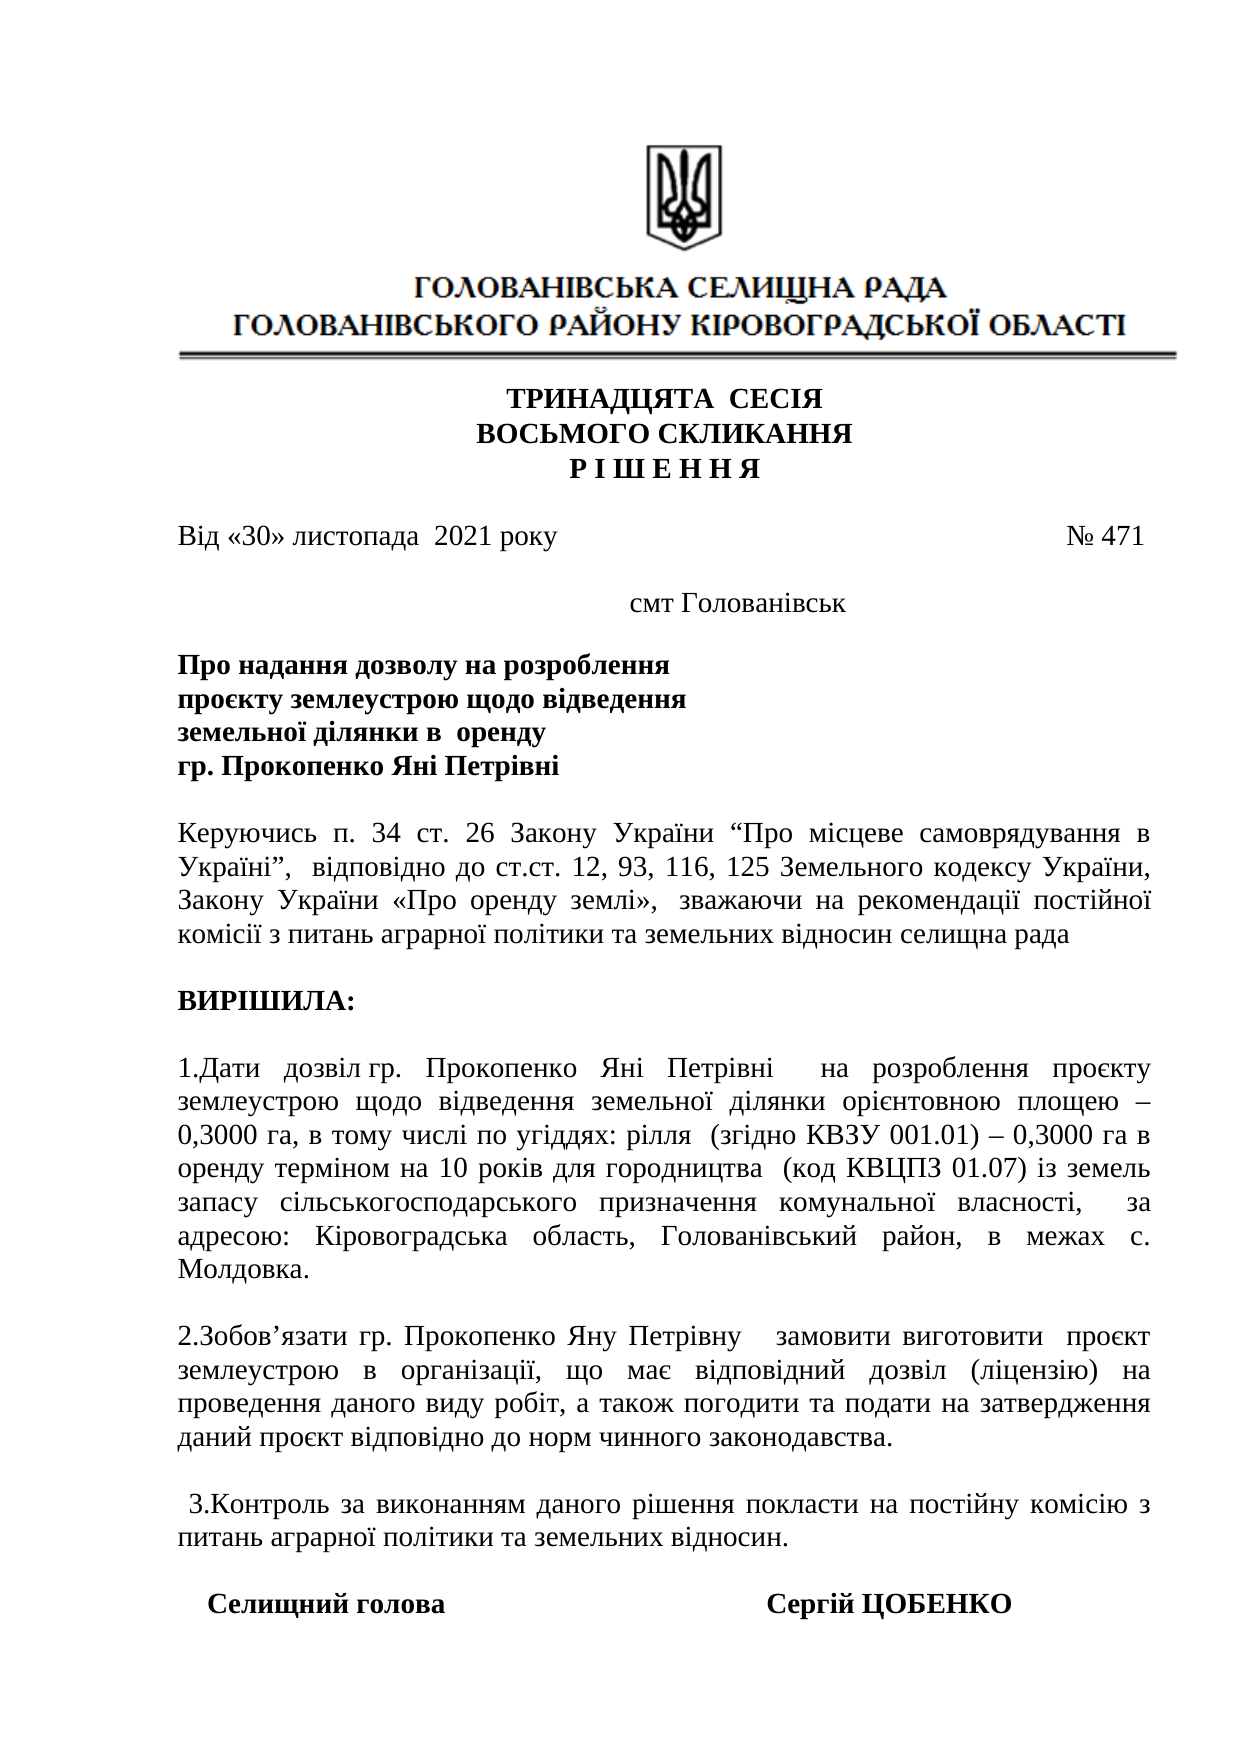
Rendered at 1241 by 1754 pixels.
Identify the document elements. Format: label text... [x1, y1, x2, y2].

text 2.Зобов’язати гр. Прокопенко Яну Петрівну замовити виготовити проєкт землеустрою в організації, що має відповідний дозвіл (ліцензію) на проведення даного виду робіт, а також погодити та подати на затвердження даний проєкт відповідно до норм чинного законодавства. [177, 1318, 1152, 1452]
text Селищний голова Сергій ЦОБЕНКО [177, 1587, 1152, 1620]
text Р І Ш Е Н Н Я [177, 451, 1152, 484]
text 1.Дати дозвіл гр. Прокопенко Яні Петрівні на розроблення проєкту землеустрою щодо відведення земельної ділянки орієнтовною площею –0,3000 га, в тому числі по угіддях: рілля (згідно КВЗУ 001.01) – 0,3000 га в оренду терміном на 10 років для городництва (код КВЦПЗ 01.07) із земель запасу сільськогосподарського призначення комунальної власності, за адресою: Кіровоградська область, Голованівський район, в межах с. Молдовка. [177, 1050, 1152, 1285]
text ВИРІШИЛА: [177, 983, 1152, 1016]
picture [177, 144, 1179, 370]
text 3.Контроль за виконанням даного рішення покласти на постійну комісію з питань аграрної політики та земельних відносин. [177, 1486, 1152, 1553]
text земельної ділянки в оренду [177, 714, 740, 748]
text смт Голованівськ [177, 585, 1152, 619]
text гр. Прокопенко Яні Петрівні [177, 748, 740, 782]
text Керуючись п. 34 ст. 26 Закону України “Про місцеве самоврядування в Україні”, відповідно до ст.ст. 12, 93, 116, 125 Земельного кодексу України, Закону України «Про оренду землі», зважаючи на рекомендації постійної комісії з питань аграрної політики та земельних відносин селищна рада [177, 815, 1152, 949]
text Про надання дозволу на розроблення [177, 647, 740, 681]
text Від «30» листопада 2021 року № 471 [177, 518, 1152, 552]
text проєкту землеустрою щодо відведення [177, 681, 740, 714]
table_cell ВОСЬМОГО СКЛИКАННЯ [177, 416, 1152, 451]
table_header ТРИНАДЦЯТА СЕСІЯ [177, 381, 1152, 416]
